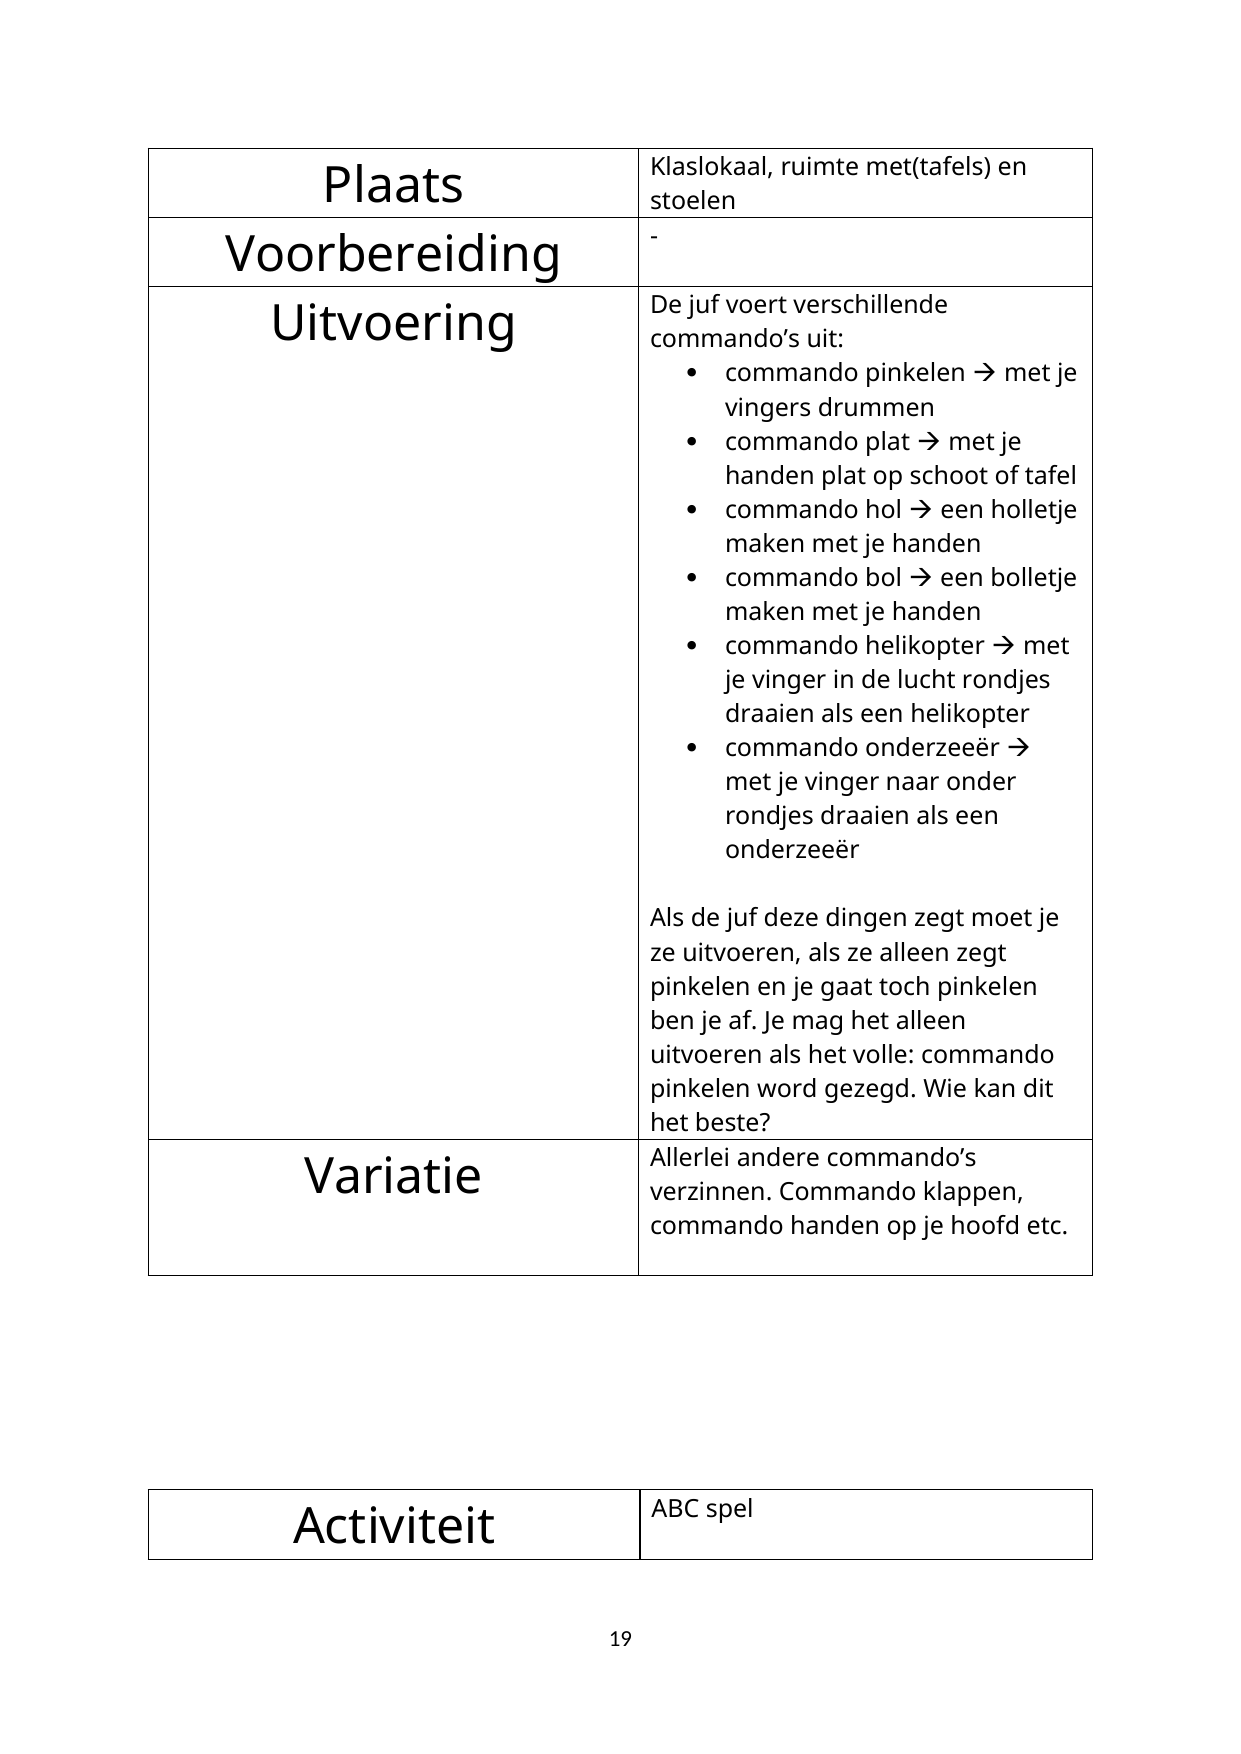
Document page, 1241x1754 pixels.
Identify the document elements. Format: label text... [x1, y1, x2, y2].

table_cell Variatie [149, 1140, 638, 1274]
table_cell Uitvoering [149, 287, 638, 1138]
table_cell Voorbereiding [149, 218, 638, 286]
table_header ABC spel [641, 1490, 1092, 1558]
table_cell De juf voert verschillende commando’s uit: commando pinkelen met je vingers drummen commando plat met je handen plat op schoot of tafel commando hol een holletje maken met je handen commando bol een bolletje maken met je handen commando helikopter met je vinger in de lucht rondjes draaien als een helikopter commando onderzeeër met je vinger naar onder rondjes draaien als een onderzeeër Als de juf deze dingen zegt moet je ze uitvoeren, als ze alleen zegt pinkelen en je gaat toch pinkelen ben je af. Je mag het alleen uitvoeren als het volle: commando pinkelen word gezegd. Wie kan dit het beste? [639, 287, 1092, 1138]
table_cell - [639, 218, 1092, 286]
table_cell Plaats [149, 149, 638, 217]
table_header Activiteit [149, 1490, 639, 1558]
table_cell Klaslokaal, ruimte met(tafels) en stoelen [639, 149, 1092, 217]
table_cell Allerlei andere commando’s verzinnen. Commando klappen, commando handen op je hoofd etc. [639, 1140, 1092, 1274]
